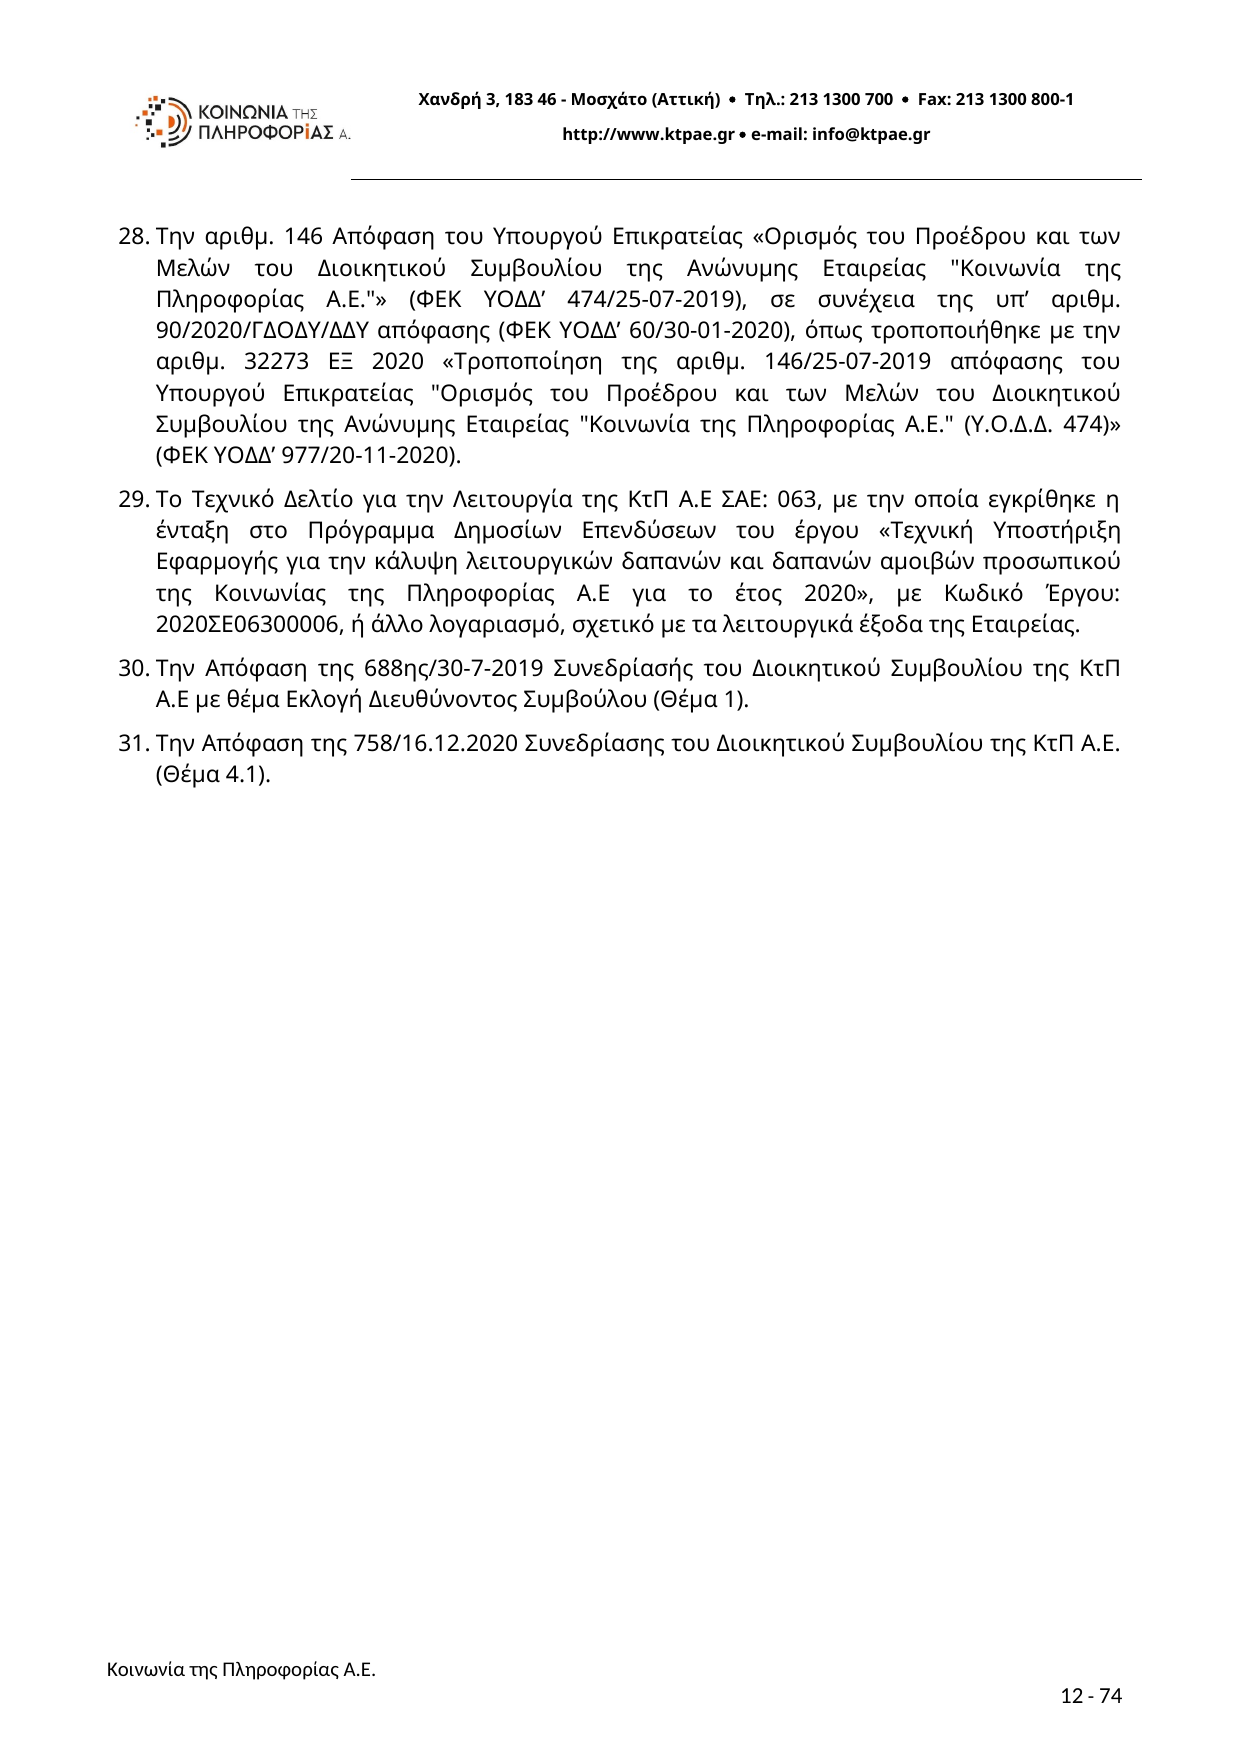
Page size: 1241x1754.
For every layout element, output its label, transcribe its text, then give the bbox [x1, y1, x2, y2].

list Το Τεχνικό Δελτίο για την Λειτουργία της ΚτΠ Α.Ε ΣΑΕ: 063, με την οποία εγκρίθηκε η ένταξη στο Πρόγραμμα Δημοσίων Επενδύσεων του έργου «Τεχνική Υποστήριξη Εφαρμογής για την κάλυψη λειτουργικών δαπανών και δαπανών αμοιβών προσωπικού της Κοινωνίας της Πληροφορίας Α.Ε για το έτος 2020», με Κωδικό Έργου: 2020ΣΕ06300006, ή άλλο λογαριασμό, σχετικό με τα λειτουργικά έξοδα της Εταιρείας. [118, 483, 1122, 639]
list Την Απόφαση της 688ης/30-7-2019 Συνεδρίασής του Διοικητικού Συμβουλίου της ΚτΠ Α.Ε με θέμα Εκλογή Διευθύνοντος Συμβούλου (Θέμα 1). [118, 652, 1122, 714]
list Την Απόφαση της 758/16.12.2020 Συνεδρίασης του Διοικητικού Συμβουλίου της ΚτΠ Α.Ε. (Θέμα 4.1). [118, 727, 1122, 789]
list Την αριθμ. 146 Απόφαση του Υπουργού Επικρατείας «Ορισμός του Προέδρου και των Μελών του Διοικητικού Συμβουλίου της Ανώνυμης Εταιρείας "Κοινωνία της Πληροφορίας Α.Ε."» (ΦΕΚ ΥΟΔΔ’ 474/25-07-2019), σε συνέχεια της υπ’ αριθμ. 90/2020/ΓΔΟΔΥ/ΔΔΥ απόφασης (ΦΕΚ ΥΟΔΔ’ 60/30-01-2020), όπως τροποποιήθηκε με την αριθμ. 32273 ΕΞ 2020 «Τροποποίηση της αριθμ. 146/25-07-2019 απόφασης του Υπουργού Επικρατείας "Ορισμός του Προέδρου και των Μελών του Διοικητικού Συμβουλίου της Ανώνυμης Εταιρείας "Κοινωνία της Πληροφορίας Α.Ε." (Υ.Ο.Δ.Δ. 474)» (ΦΕΚ ΥΟΔΔ’ 977/20-11-2020). [118, 220, 1122, 470]
picture [129, 87, 351, 154]
